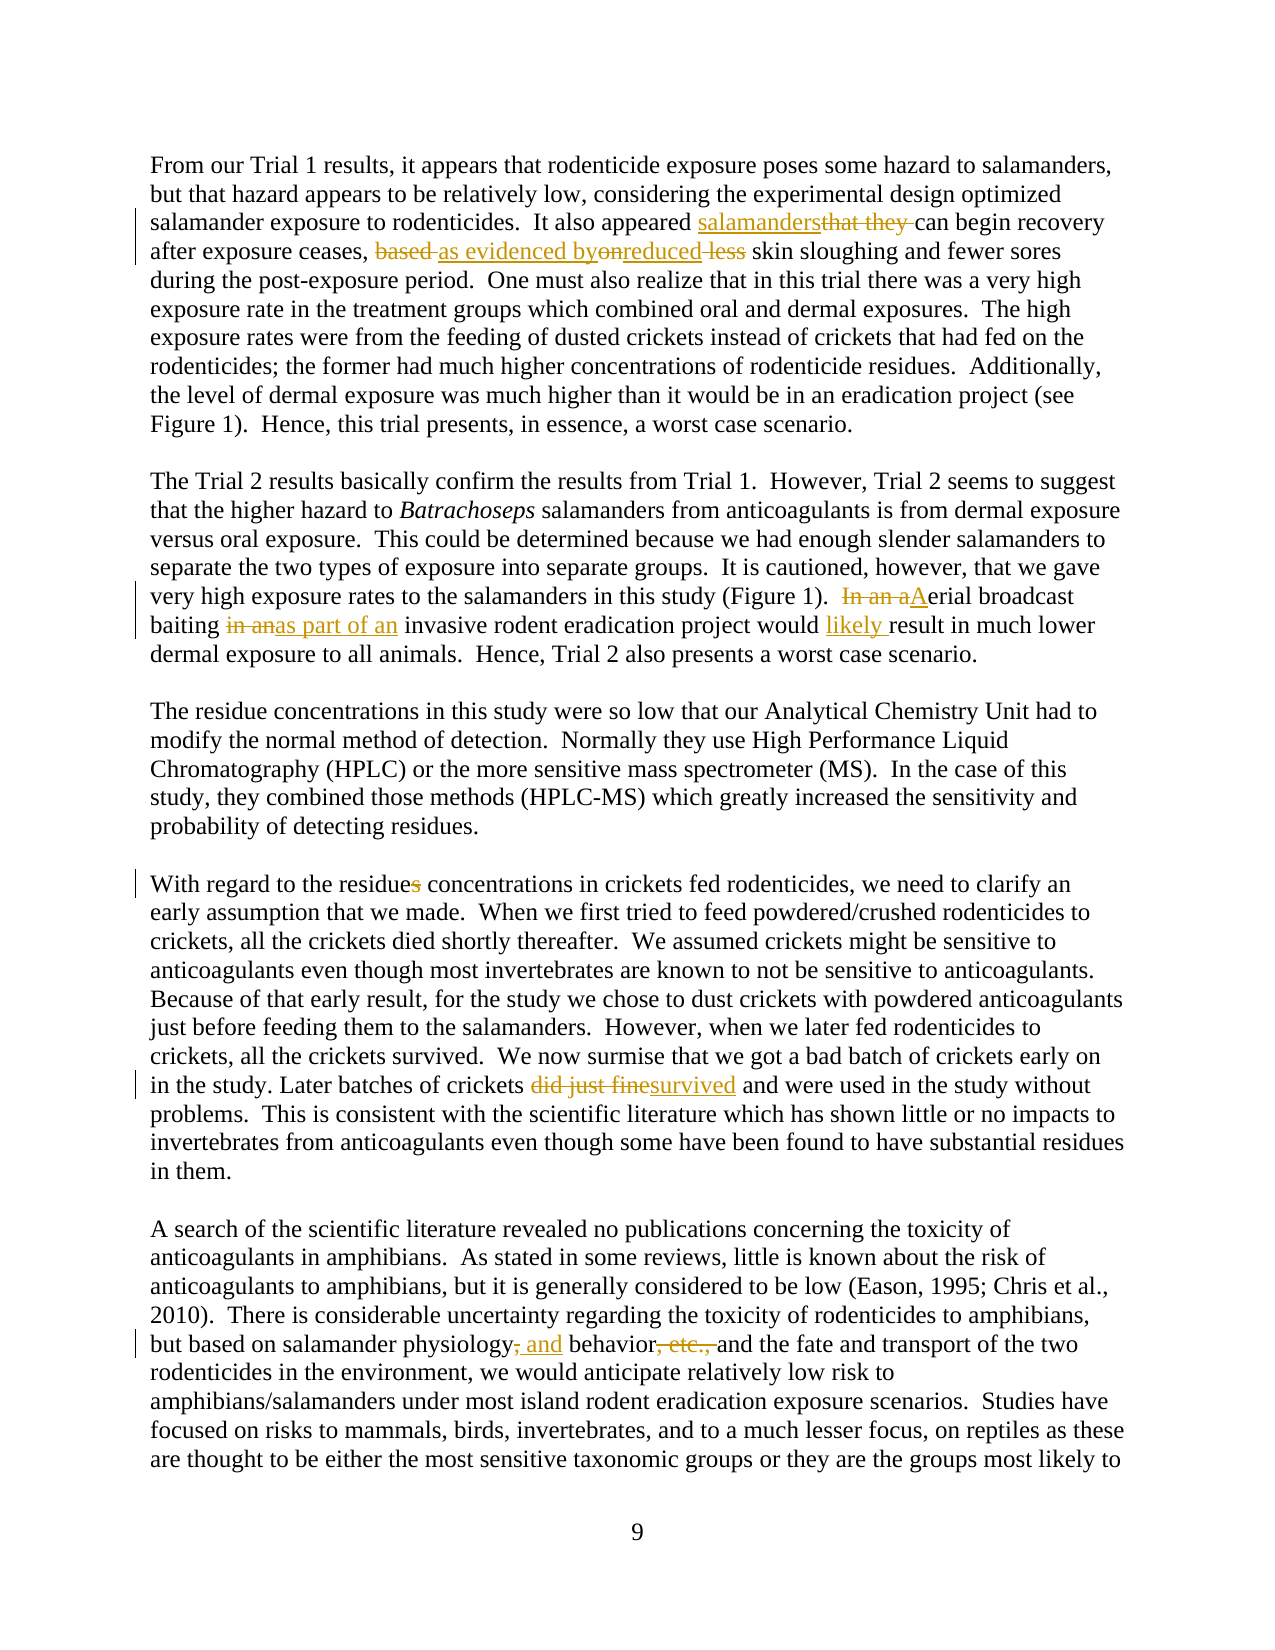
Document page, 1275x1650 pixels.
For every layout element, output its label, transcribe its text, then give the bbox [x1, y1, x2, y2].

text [150, 1214, 1125, 1472]
text The residue concentrations in this study were so low that our Analytical Chemistry Unit had to modify the normal method of detection. Normally they use High Performance Liquid Chromatography (HPLC) or the more sensitive mass spectrometer (MS). In the case of this study, they combined those methods (HPLC-MS) which greatly increased the sensitivity and probability of detecting residues. [150, 696, 1125, 840]
text With regard to the residue concentrations in crickets fed rodenticides, we need to clarify an early assumption that we made. When we first tried to feed powdered/crushed rodenticides to crickets, all the crickets died shortly thereafter. We assumed crickets might be sensitive to anticoagulants even though most invertebrates are known to not be sensitive to anticoagulants. Because of that early result, for the study we chose to dust crickets with powdered anticoagulants just before feeding them to the salamanders. However, when we later fed rodenticides to crickets, all the crickets survived. We now surmise that we got a bad batch of crickets early on in the study. Later batches of crickets and were used in the study without problems. This is consistent with the scientific literature which has shown little or no impacts to invertebrates from anticoagulants even though some have been found to have substantial residues in them. [150, 869, 1125, 1185]
text From our Trial 1 results, it appears that rodenticide exposure poses some hazard to salamanders, but that hazard appears to be relatively low, considering the experimental design optimized salamander exposure to rodenticides. It also appeared can begin recovery after exposure ceases, skin sloughing and fewer sores during the post-exposure period. One must also realize that in this trial there was a very high exposure rate in the treatment groups which combined oral and dermal exposures. The high exposure rates were from the feeding of dusted crickets instead of crickets that had fed on the rodenticides; the former had much higher concentrations of rodenticide residues. Additionally, the level of dermal exposure was much higher than it would be in an eradication project (see Figure 1). Hence, this trial presents, in essence, a worst case scenario. [150, 150, 1125, 437]
text The Trial 2 results basically confirm the results from Trial 1. However, Trial 2 seems to suggest that the higher hazard to Batrachoseps salamanders from anticoagulants is from dermal exposure versus oral exposure. This could be determined because we had enough slender salamanders to separate the two types of exposure into separate groups. It is cautioned, however, that we gave very high exposure rates to the salamanders in this study (Figure 1). erial broadcast baiting invasive rodent eradication project would result in much lower dermal exposure to all animals. Hence, Trial 2 also presents a worst case scenario. [150, 466, 1125, 667]
